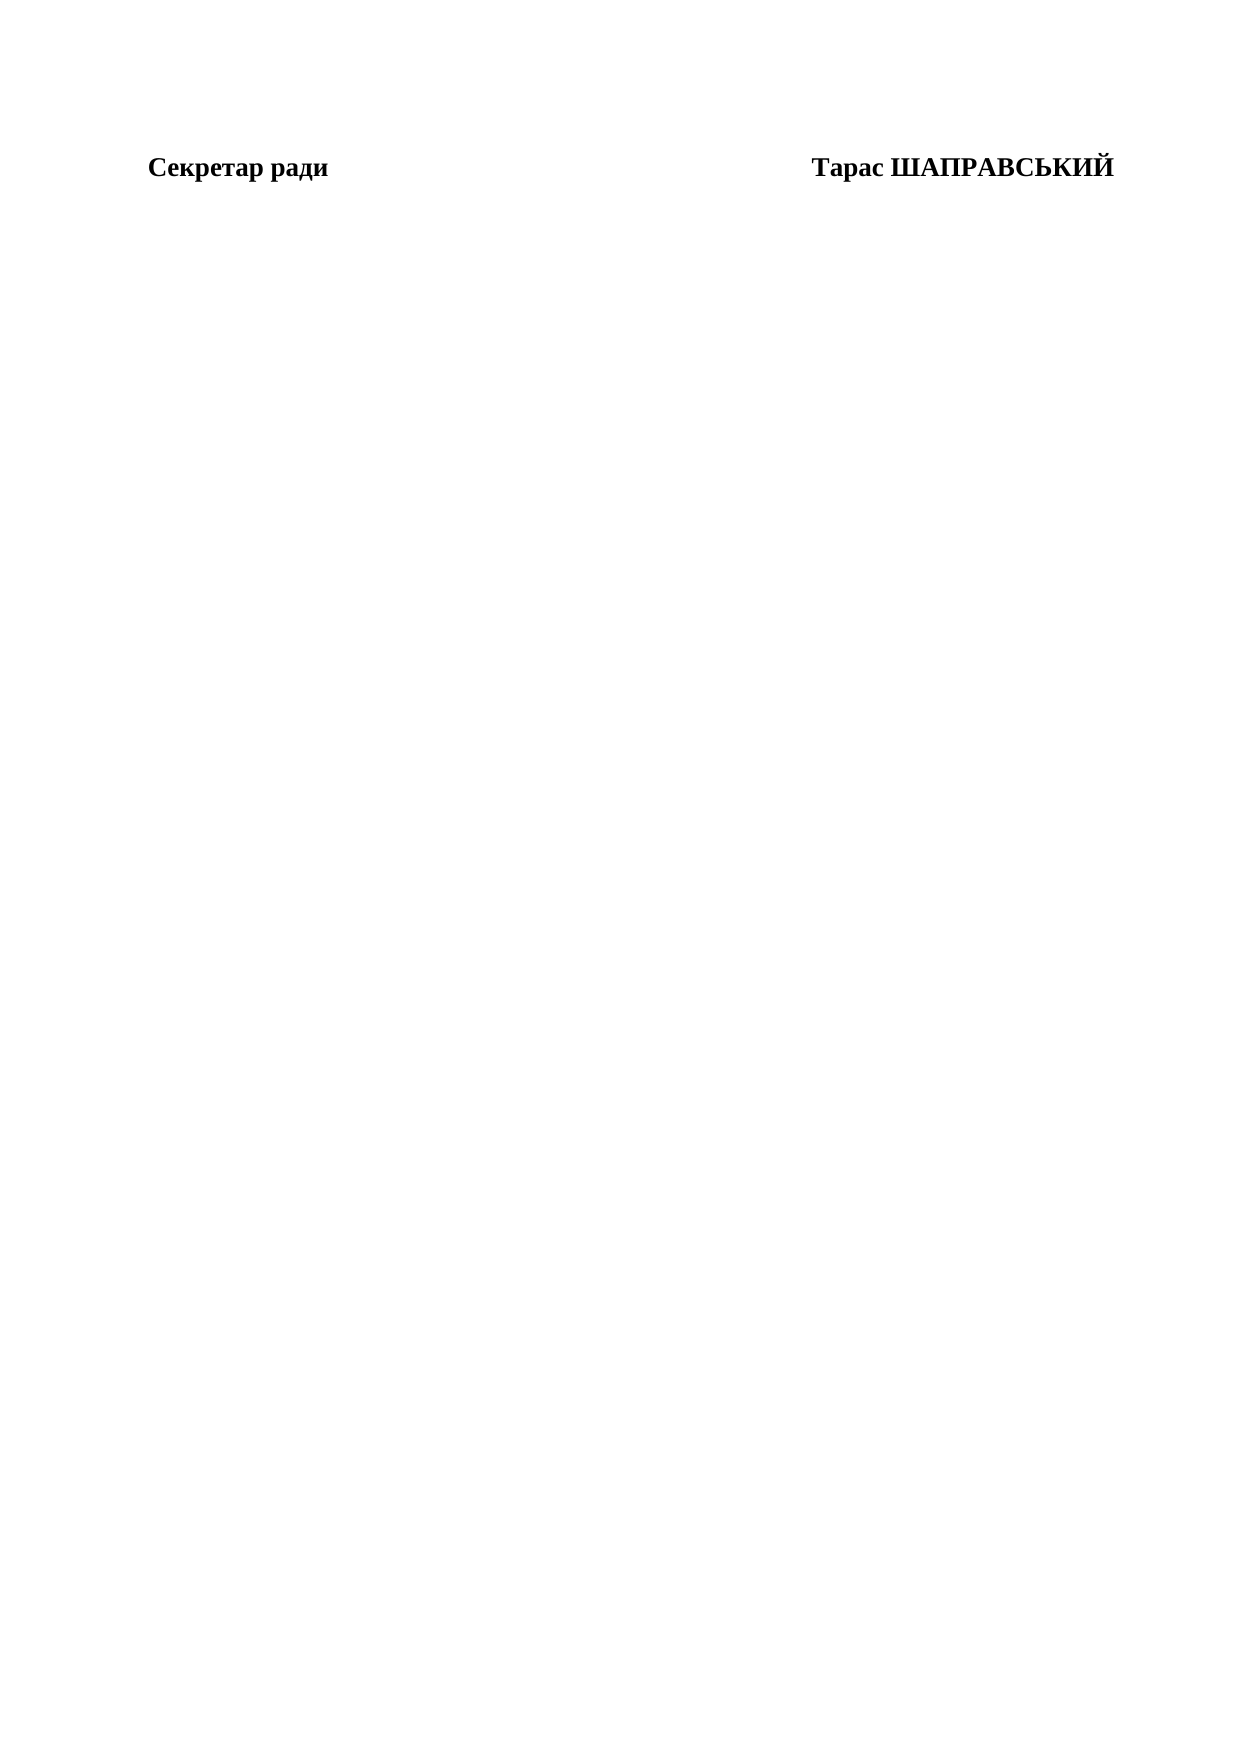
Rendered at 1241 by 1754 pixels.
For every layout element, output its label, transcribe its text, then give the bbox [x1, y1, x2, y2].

text Секретар ради Тарас ШАПРАВСЬКИЙ [148, 151, 1152, 182]
